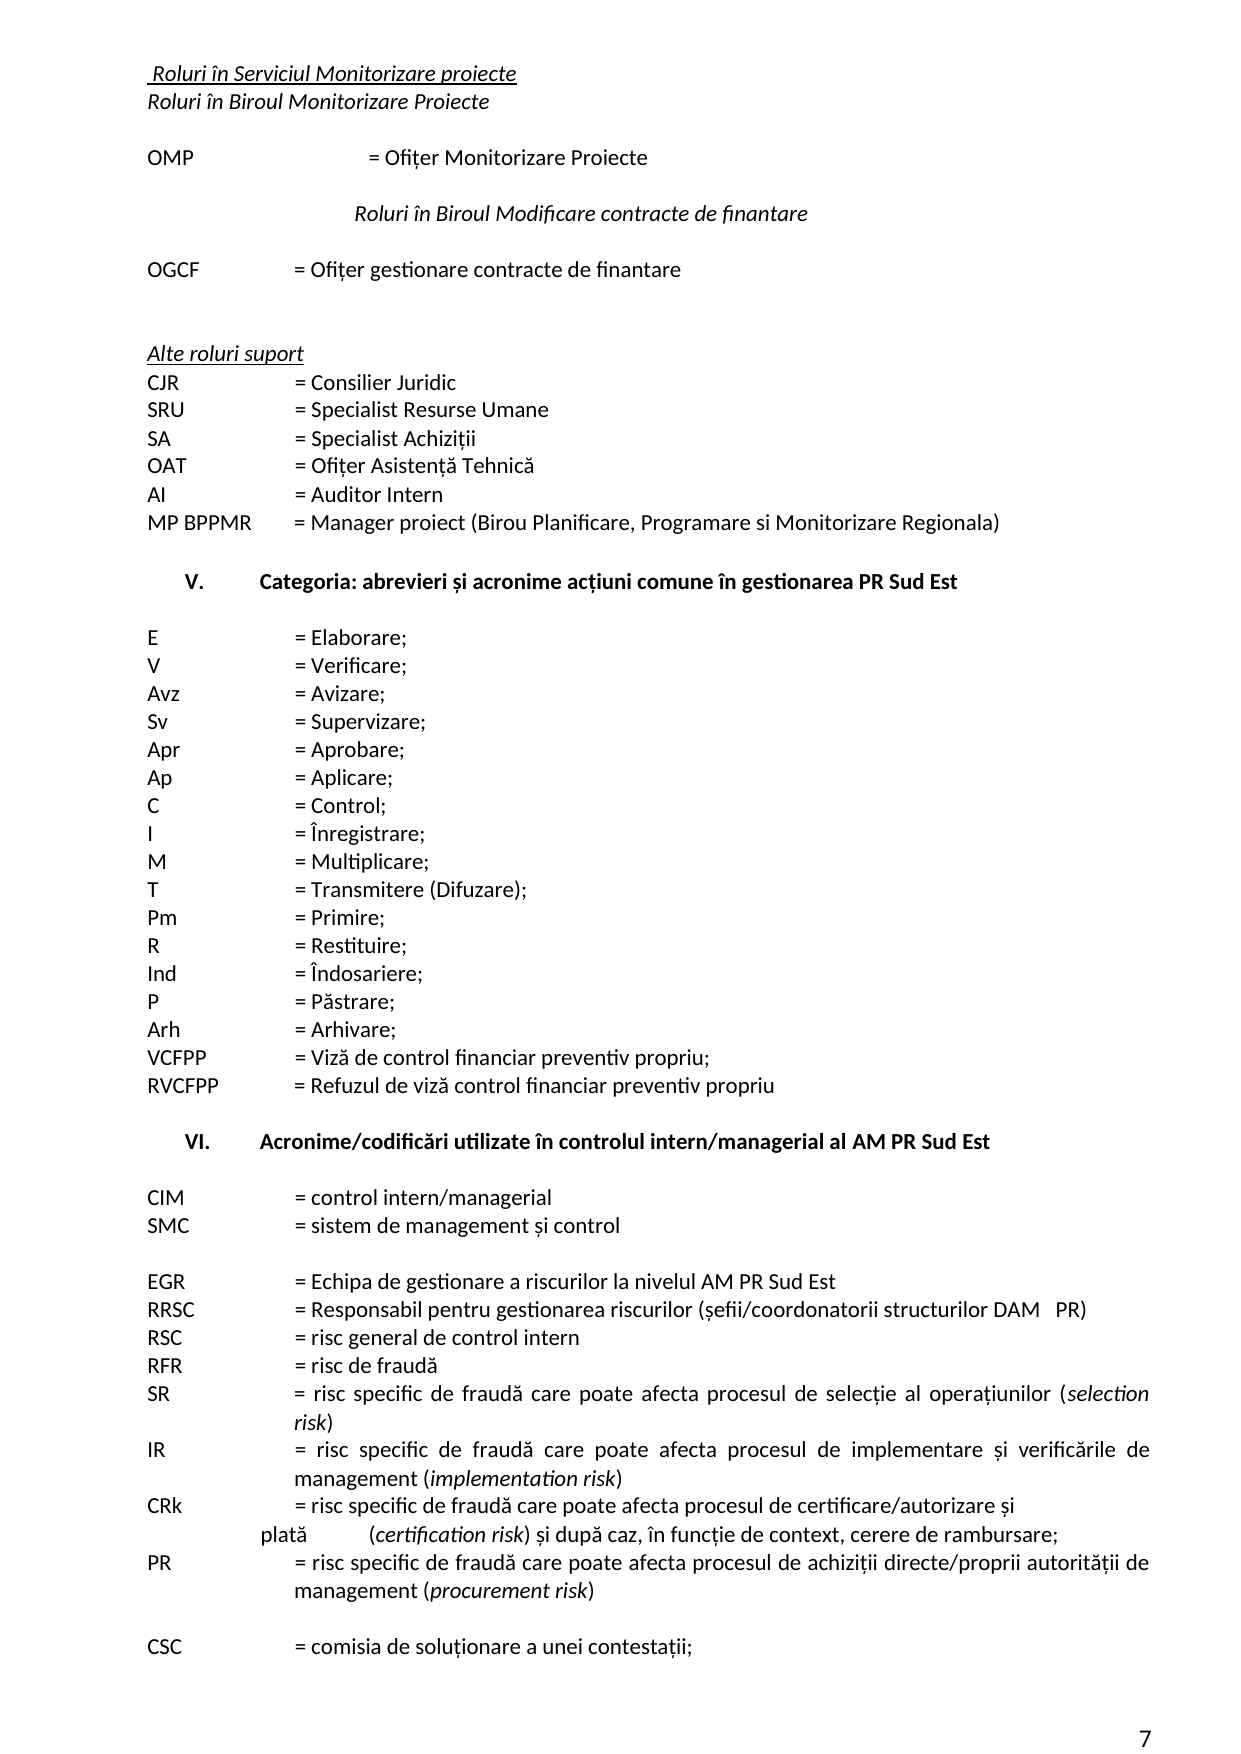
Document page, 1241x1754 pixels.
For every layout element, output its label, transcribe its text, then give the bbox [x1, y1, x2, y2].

text OGCF = Ofițer gestionare contracte de finantare [147, 256, 1152, 283]
text Roluri în Serviciul Monitorizare proiecte [147, 59, 1152, 87]
text SA = Specialist Achiziții [147, 424, 1152, 452]
text CJR = Consilier Juridic [147, 368, 1152, 396]
text Pm = Primire; [147, 903, 1152, 931]
text CIM = control intern/managerial [147, 1183, 1152, 1211]
text Ind = Îndosariere; [147, 959, 1152, 987]
text CSC = comisia de soluționare a unei contestații; [147, 1632, 1152, 1660]
text E = Elaborare; [147, 623, 1152, 651]
text Alte roluri suport [147, 339, 1152, 368]
text SMC = sistem de management și control [147, 1211, 1152, 1239]
text MP BPPMR = Manager proiect (Birou Planificare, Programare si Monitorizare Regionala) [147, 508, 1152, 536]
text IR = risc specific de fraudă care poate afecta procesul de implementare și verificările de management (implementation risk) [147, 1436, 1152, 1492]
text Apr = Aprobare; [147, 735, 1152, 763]
text I = Înregistrare; [147, 819, 1152, 847]
text R = Restituire; [147, 931, 1152, 959]
text RFR = risc de fraudă [147, 1352, 1152, 1379]
text OMP = Ofițer Monitorizare Proiecte [147, 143, 1152, 171]
text RVCFPP = Refuzul de viză control financiar preventiv propriu [147, 1071, 1152, 1099]
text M = Multiplicare; [147, 847, 1152, 875]
text VCFPP = Viză de control financiar preventiv propriu; [147, 1043, 1152, 1071]
text V = Verificare; [147, 651, 1152, 679]
text Arh = Arhivare; [147, 1015, 1152, 1043]
text C = Control; [147, 791, 1152, 819]
text RRSC = Responsabil pentru gestionarea riscurilor (șefii/coordonatorii structurilor DAM PR) [147, 1296, 1152, 1323]
text SRU = Specialist Resurse Umane [147, 396, 1152, 424]
text CRk = risc specific de fraudă care poate afecta procesul de certificare/autorizare și [147, 1492, 1152, 1520]
text Ap = Aplicare; [147, 763, 1152, 791]
text plată (certification risk) și după caz, în funcție de context, cerere de rambursare; [147, 1520, 1152, 1548]
text AI = Auditor Intern [147, 480, 1152, 508]
text EGR = Echipa de gestionare a riscurilor la nivelul AM PR Sud Est [147, 1267, 1152, 1296]
text Roluri în Biroul Modificare contracte de finantare [147, 199, 1152, 227]
text Sv = Supervizare; [147, 707, 1152, 735]
text SR = risc specific de fraudă care poate afecta procesul de selecție al operațiunilor (selection risk) [147, 1379, 1152, 1436]
text PR = risc specific de fraudă care poate afecta procesul de achiziții directe/proprii autorității de management (procurement risk) [147, 1548, 1152, 1604]
text OAT = Ofițer Asistență Tehnică [147, 452, 1152, 480]
text RSC = risc general de control intern [147, 1323, 1152, 1352]
text P = Păstrare; [147, 987, 1152, 1015]
text T = Transmitere (Difuzare); [147, 875, 1152, 903]
list Categoria: abrevieri și acronime acțiuni comune în gestionarea PR Sud Est [184, 567, 1152, 595]
text Avz = Avizare; [147, 679, 1152, 707]
text Roluri în Biroul Monitorizare Proiecte [147, 87, 1152, 115]
list Acronime/codificări utilizate în controlul intern/managerial al AM PR Sud Est [184, 1127, 1152, 1155]
